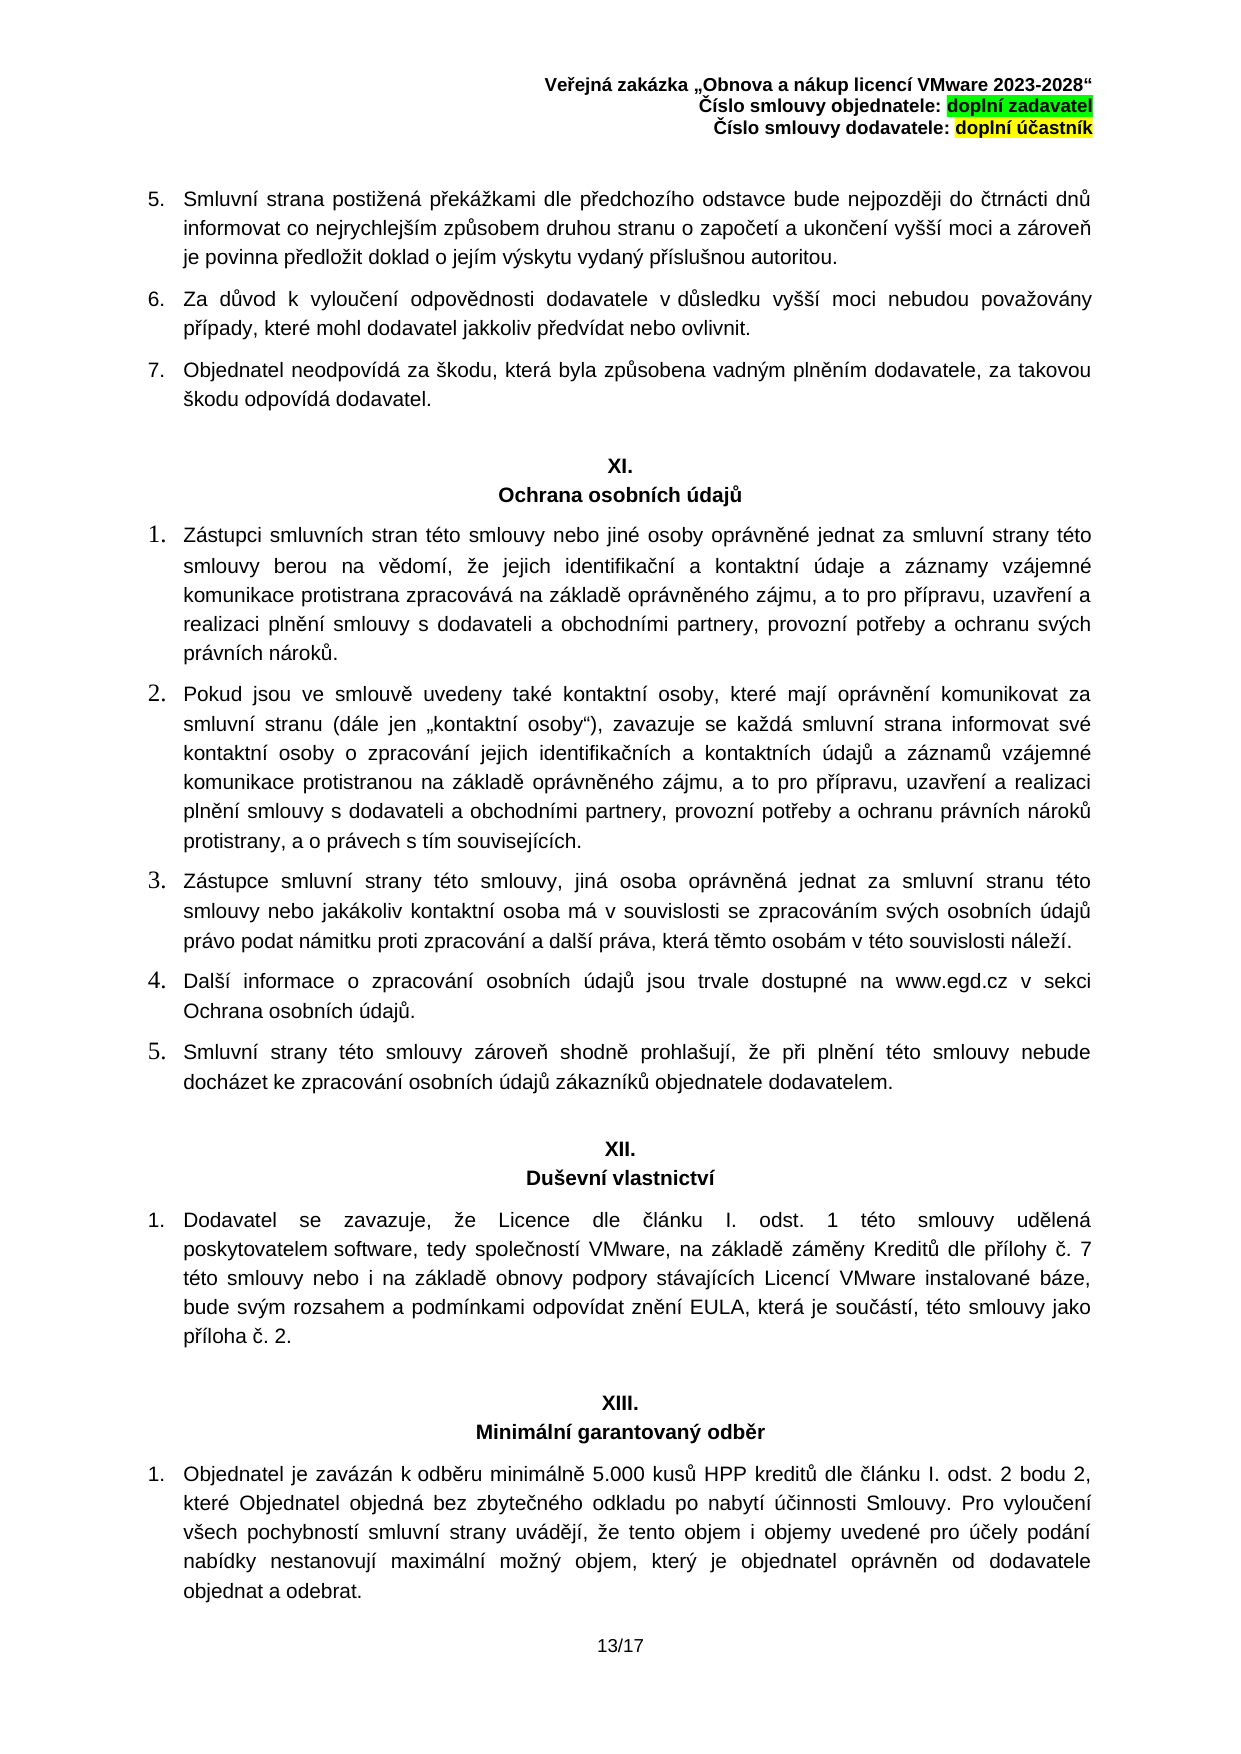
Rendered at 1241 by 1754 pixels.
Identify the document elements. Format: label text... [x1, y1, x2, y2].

title Dodavatel se zavazuje, že Licence dle článku I. odst. 1 této smlouvy udělená poskytovatelem software, tedy společností VMware, na základě záměny Kreditů dle přílohy č. 7 této smlouvy nebo i na základě obnovy podpory stávajících Licencí VMware instalované báze, bude svým rozsahem a podmínkami odpovídat znění EULA, která je součástí, této smlouvy jako příloha č. 2. [148, 1202, 1093, 1348]
title Pokud jsou ve smlouvě uvedeny také kontaktní osoby, které mají oprávnění komunikovat za smluvní stranu (dále jen „kontaktní osoby“), zavazuje se každá smluvní strana informovat své kontaktní osoby o zpracování jejich identifikačních a kontaktních údajů a záznamů vzájemné komunikace protistranou na základě oprávněného zájmu, a to pro přípravu, uzavření a realizaci plnění smlouvy s dodavateli a obchodními partnery, provozní potřeby a ochranu právních nároků protistrany, a o právech s tím souvisejících. [148, 677, 1093, 852]
title Další informace o zpracování osobních údajů jsou trvale dostupné na www.egd.cz v sekci Ochrana osobních údajů. [148, 965, 1093, 1023]
text Minimální garantovaný odběr [148, 1415, 1093, 1444]
list Smluvní strana postižená překážkami dle předchozího odstavce bude nejpozději do čtrnácti dnů informovat co nejrychlejším způsobem druhou stranu o započetí a ukončení vyšší moci a zároveň je povinna předložit doklad o jejím výskytu vydaný příslušnou autoritou. [148, 182, 1093, 269]
text XIII. [148, 1386, 1093, 1415]
text Duševní vlastnictví [148, 1161, 1093, 1190]
title Zástupce smluvní strany této smlouvy, jiná osoba oprávněná jednat za smluvní stranu této smlouvy nebo jakákoliv kontaktní osoba má v souvislosti se zpracováním svých osobních údajů právo podat námitku proti zpracování a další práva, která těmto osobám v této souvislosti náleží. [148, 865, 1093, 952]
title Smluvní strany této smlouvy zároveň shodně prohlašují, že při plnění této smlouvy nebude docházet ke zpracování osobních údajů zákazníků objednatele dodavatelem. [148, 1036, 1093, 1094]
list Za důvod k vyloučení odpovědnosti dodavatele v důsledku vyšší moci nebudou považovány případy, které mohl dodavatel jakkoliv předvídat nebo ovlivnit. [148, 282, 1093, 340]
list Objednatel je zavázán k odběru minimálně 5.000 kusů HPP kreditů dle článku I. odst. 2 bodu 2, které Objednatel objedná bez zbytečného odkladu po nabytí účinnosti Smlouvy. Pro vyloučení všech pochybností smluvní strany uvádějí, že tento objem i objemy uvedené pro účely podání nabídky nestanovují maximální možný objem, který je objednatel oprávněn od dodavatele objednat a odebrat. [148, 1457, 1093, 1602]
text XII. [148, 1132, 1093, 1161]
list Objednatel neodpovídá za škodu, která byla způsobena vadným plněním dodavatele, za takovou škodu odpovídá dodavatel. [148, 352, 1093, 411]
text Ochrana osobních údajů [148, 477, 1093, 507]
text XI. [148, 448, 1093, 477]
title Zástupci smluvních stran této smlouvy nebo jiné osoby oprávněné jednat za smluvní strany této smlouvy berou na vědomí, že jejich identifikační a kontaktní údaje a záznamy vzájemné komunikace protistrana zpracovává na základě oprávněného zájmu, a to pro přípravu, uzavření a realizaci plnění smlouvy s dodavateli a obchodními partnery, provozní potřeby a ochranu svých právních nároků. [148, 519, 1093, 665]
